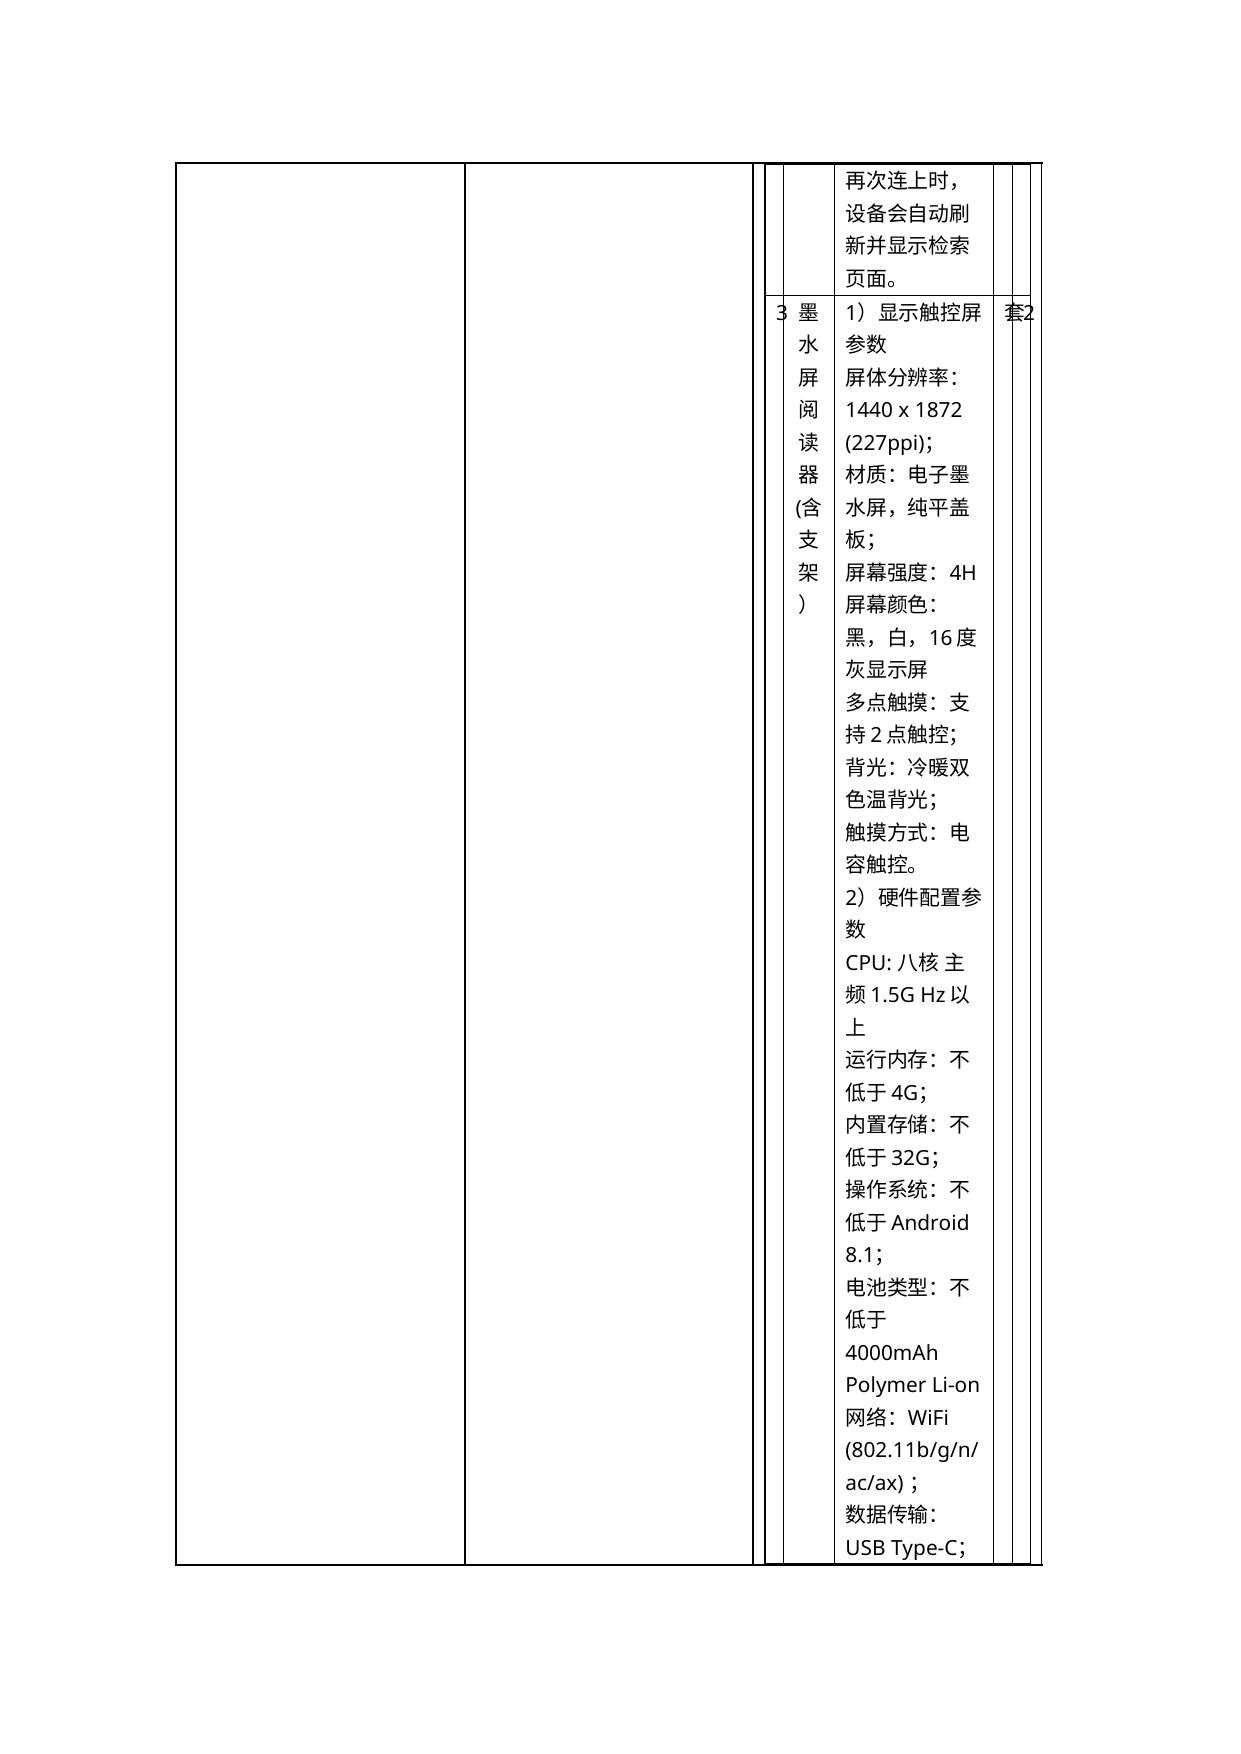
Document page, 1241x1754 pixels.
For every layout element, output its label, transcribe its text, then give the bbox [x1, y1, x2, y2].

table_cell 1 [177, 164, 464, 1564]
table_cell [766, 165, 783, 295]
table_cell [784, 296, 834, 1563]
table_cell [784, 165, 834, 295]
table_cell [766, 296, 783, 1563]
table_cell [754, 164, 764, 1564]
table_cell [1013, 165, 1030, 295]
table_cell [835, 165, 993, 295]
table_cell [1031, 164, 1041, 1564]
table_cell [835, 296, 993, 1563]
table_cell [466, 164, 752, 1564]
table_cell [994, 296, 1012, 1563]
table_cell [1013, 296, 1030, 1563]
table_cell [994, 165, 1012, 295]
